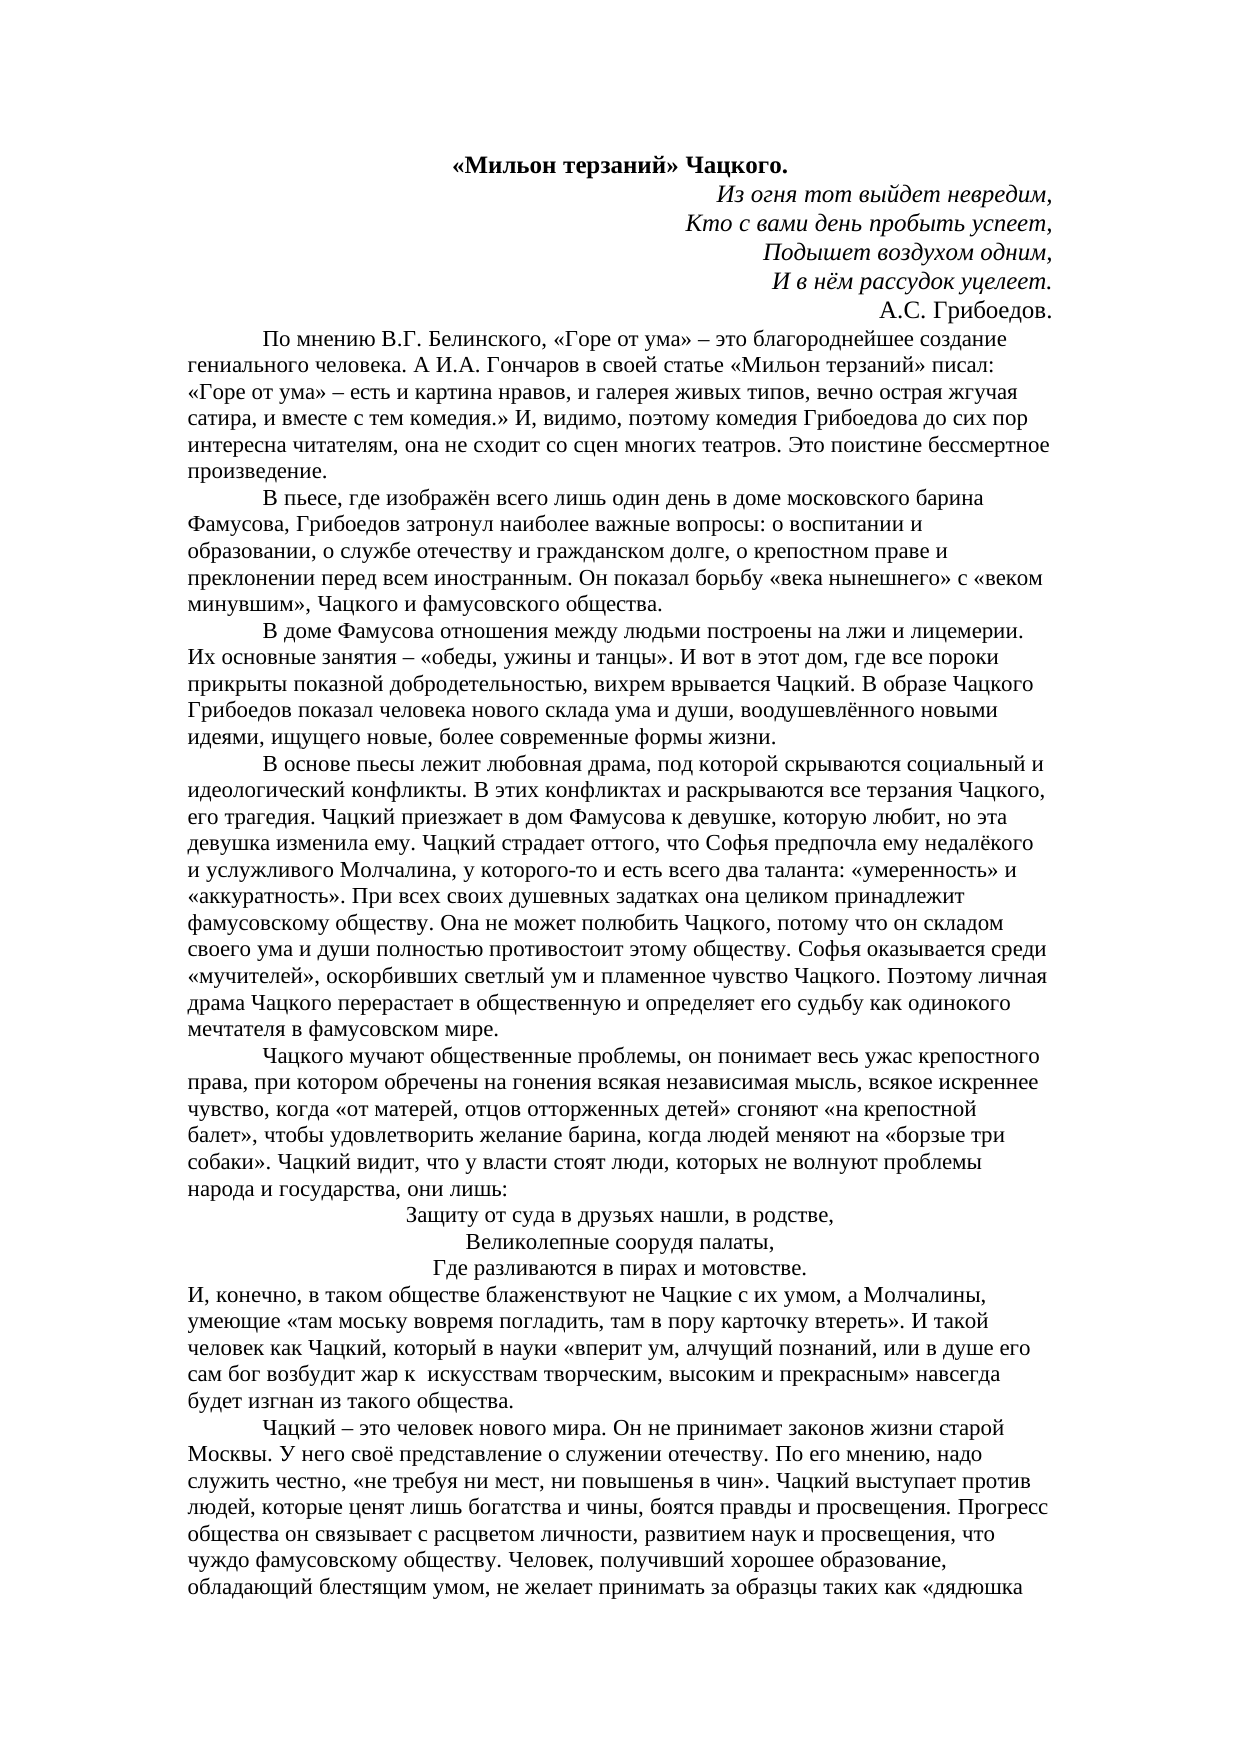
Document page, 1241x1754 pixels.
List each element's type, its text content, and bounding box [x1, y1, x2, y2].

text Кто с вами день пробыть успеет, [187, 208, 1053, 237]
text Из огня тот выйдет невредим, [187, 179, 1053, 208]
text Где разливаются в пирах и мотовстве. [187, 1254, 1053, 1281]
text И, конечно, в таком обществе блаженствуют не Чацкие с их умом, а Молчалины, умеющие «там моську вовремя погладить, там в пору карточку втереть». И такой человек как Чацкий, который в науки «вперит ум, алчущий познаний, или в душе его сам бог возбудит жар к искусствам творческим, высоким и прекрасным» навсегда будет изгнан из такого общества. [187, 1281, 1053, 1413]
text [187, 1413, 1053, 1599]
text А.С. Грибоедов. [187, 295, 1053, 324]
text Великолепные соорудя палаты, [187, 1227, 1053, 1254]
text «Мильон терзаний» Чацкого. [187, 150, 1053, 179]
text В основе пьесы лежит любовная драма, под которой скрываются социальный и идеологический конфликты. В этих конфликтах и раскрываются все терзания Чацкого, его трагедия. Чацкий приезжает в дом Фамусова к девушке, которую любит, но эта девушка изменила ему. Чацкий страдает оттого, что Софья предпочла ему недалёкого и услужливого Молчалина, у которого-то и есть всего два таланта: «умеренность» и «аккуратность». При всех своих душевных задатках она целиком принадлежит фамусовскому обществу. Она не может полюбить Чацкого, потому что он складом своего ума и души полностью противостоит этому обществу. Софья оказывается среди «мучителей», оскорбивших светлый ум и пламенное чувство Чацкого. Поэтому личная драма Чацкого перерастает в общественную и определяет его судьбу как одинокого мечтателя в фамусовском мире. [187, 749, 1053, 1042]
text Чацкого мучают общественные проблемы, он понимает весь ужас крепостного права, при котором обречены на гонения всякая независимая мысль, всякое искреннее чувство, когда «от матерей, отцов отторженных детей» сгоняют «на крепостной балет», чтобы удовлетворить желание барина, когда людей меняют на «борзые три собаки». Чацкий видит, что у власти стоят люди, которых не волнуют проблемы народа и государства, они лишь: [187, 1042, 1053, 1201]
text В доме Фамусова отношения между людьми построены на лжи и лицемерии. Их основные занятия – «обеды, ужины и танцы». И вот в этот дом, где все пороки прикрыты показной добродетельностью, вихрем врывается Чацкий. В образе Чацкого Грибоедов показал человека нового склада ума и души, воодушевлённого новыми идеями, ищущего новые, более современные формы жизни. [187, 617, 1053, 749]
text Защиту от суда в друзьях нашли, в родстве, [187, 1201, 1053, 1227]
text По мнению В.Г. Белинского, «Горе от ума» – это благороднейшее создание гениального человека. А И.А. Гончаров в своей статье «Мильон терзаний» писал: «Горе от ума» – есть и картина нравов, и галерея живых типов, вечно острая жгучая сатира, и вместе с тем комедия.» И, видимо, поэтому комедия Грибоедова до сих пор интересна читателям, она не сходит со сцен многих театров. Это поистине бессмертное произведение. [187, 324, 1053, 484]
text И в нём рассудок уцелеет. [187, 266, 1053, 295]
text Подышет воздухом одним, [187, 237, 1053, 266]
text В пьесе, где изображён всего лишь один день в доме московского барина Фамусова, Грибоедов затронул наиболее важные вопросы: о воспитании и образовании, о службе отечеству и гражданском долге, о крепостном праве и преклонении перед всем иностранным. Он показал борьбу «века нынешнего» с «веком минувшим», Чацкого и фамусовского общества. [187, 484, 1053, 617]
